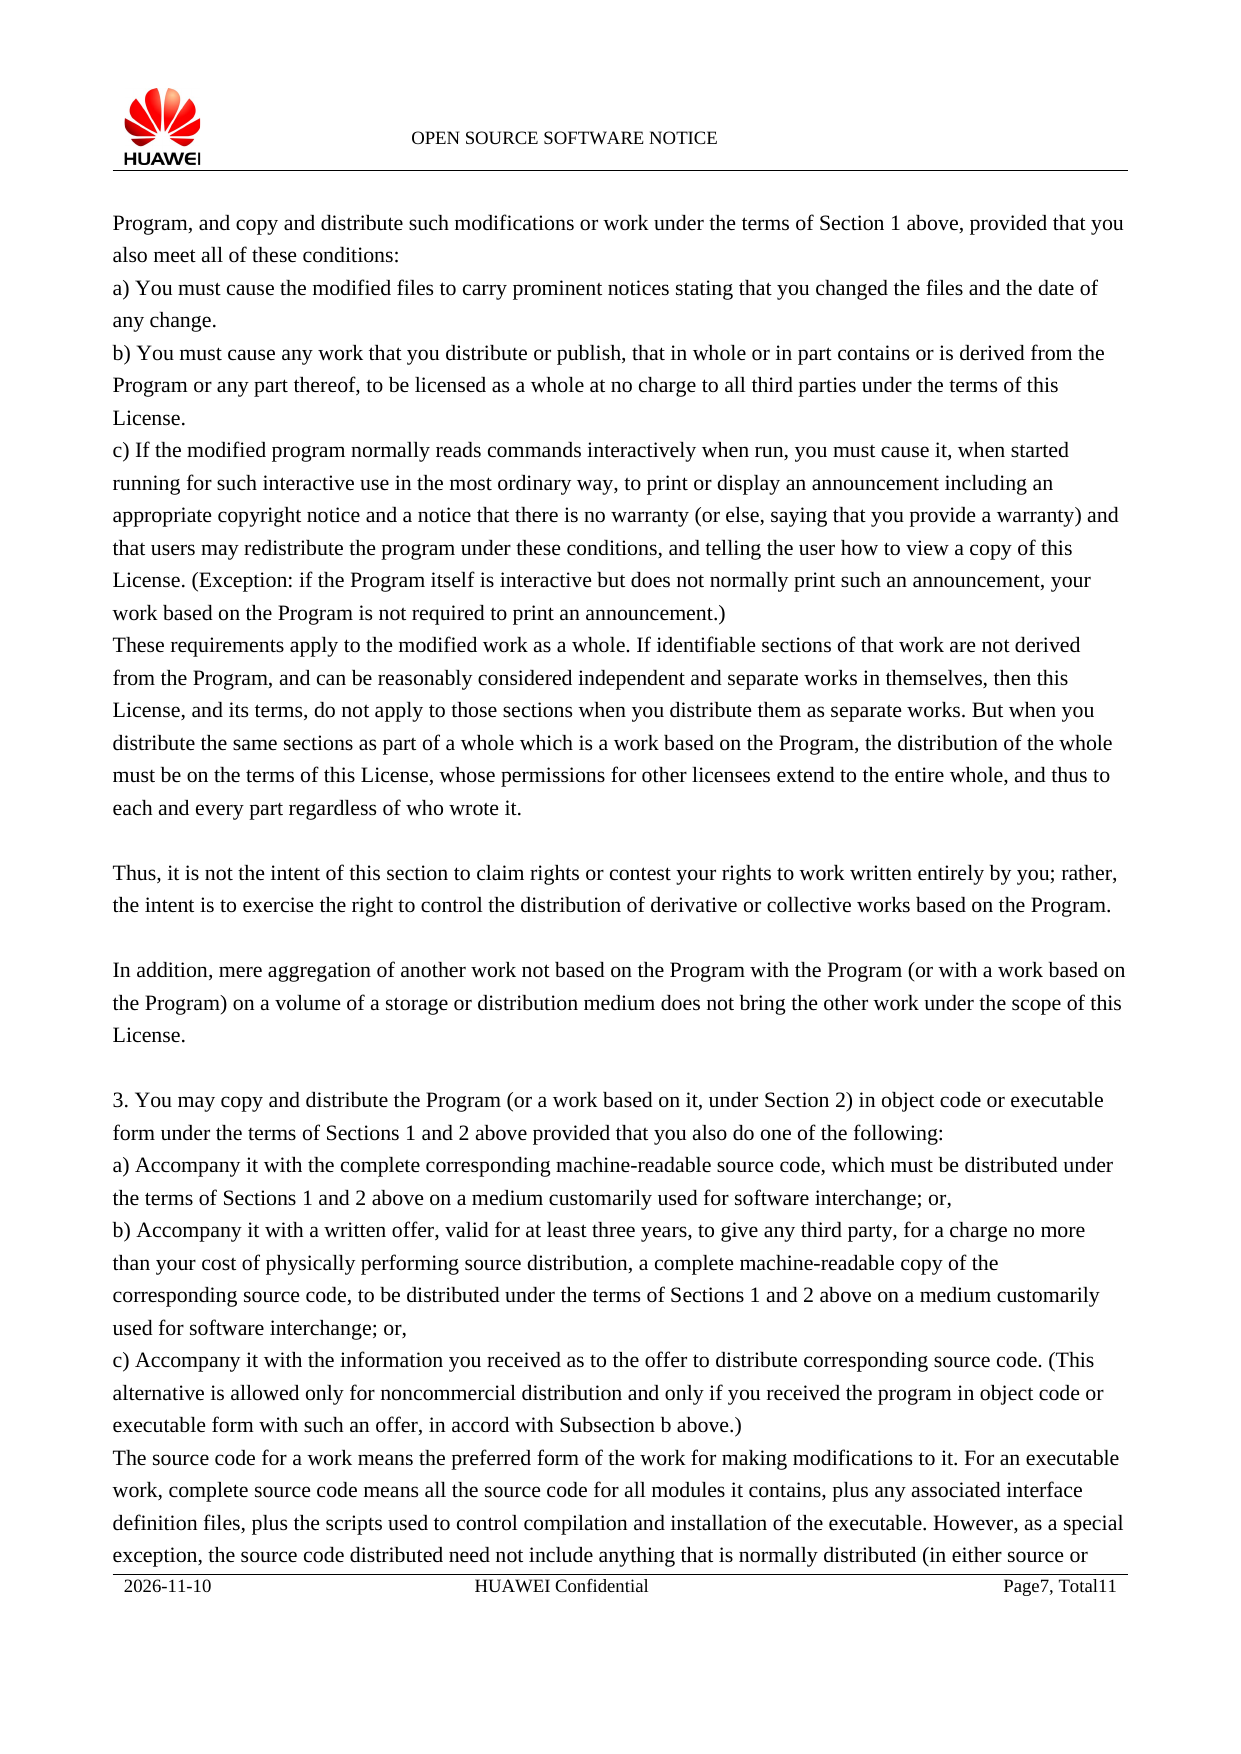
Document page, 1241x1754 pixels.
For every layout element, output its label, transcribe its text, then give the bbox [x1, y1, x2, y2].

picture [124, 88, 201, 165]
